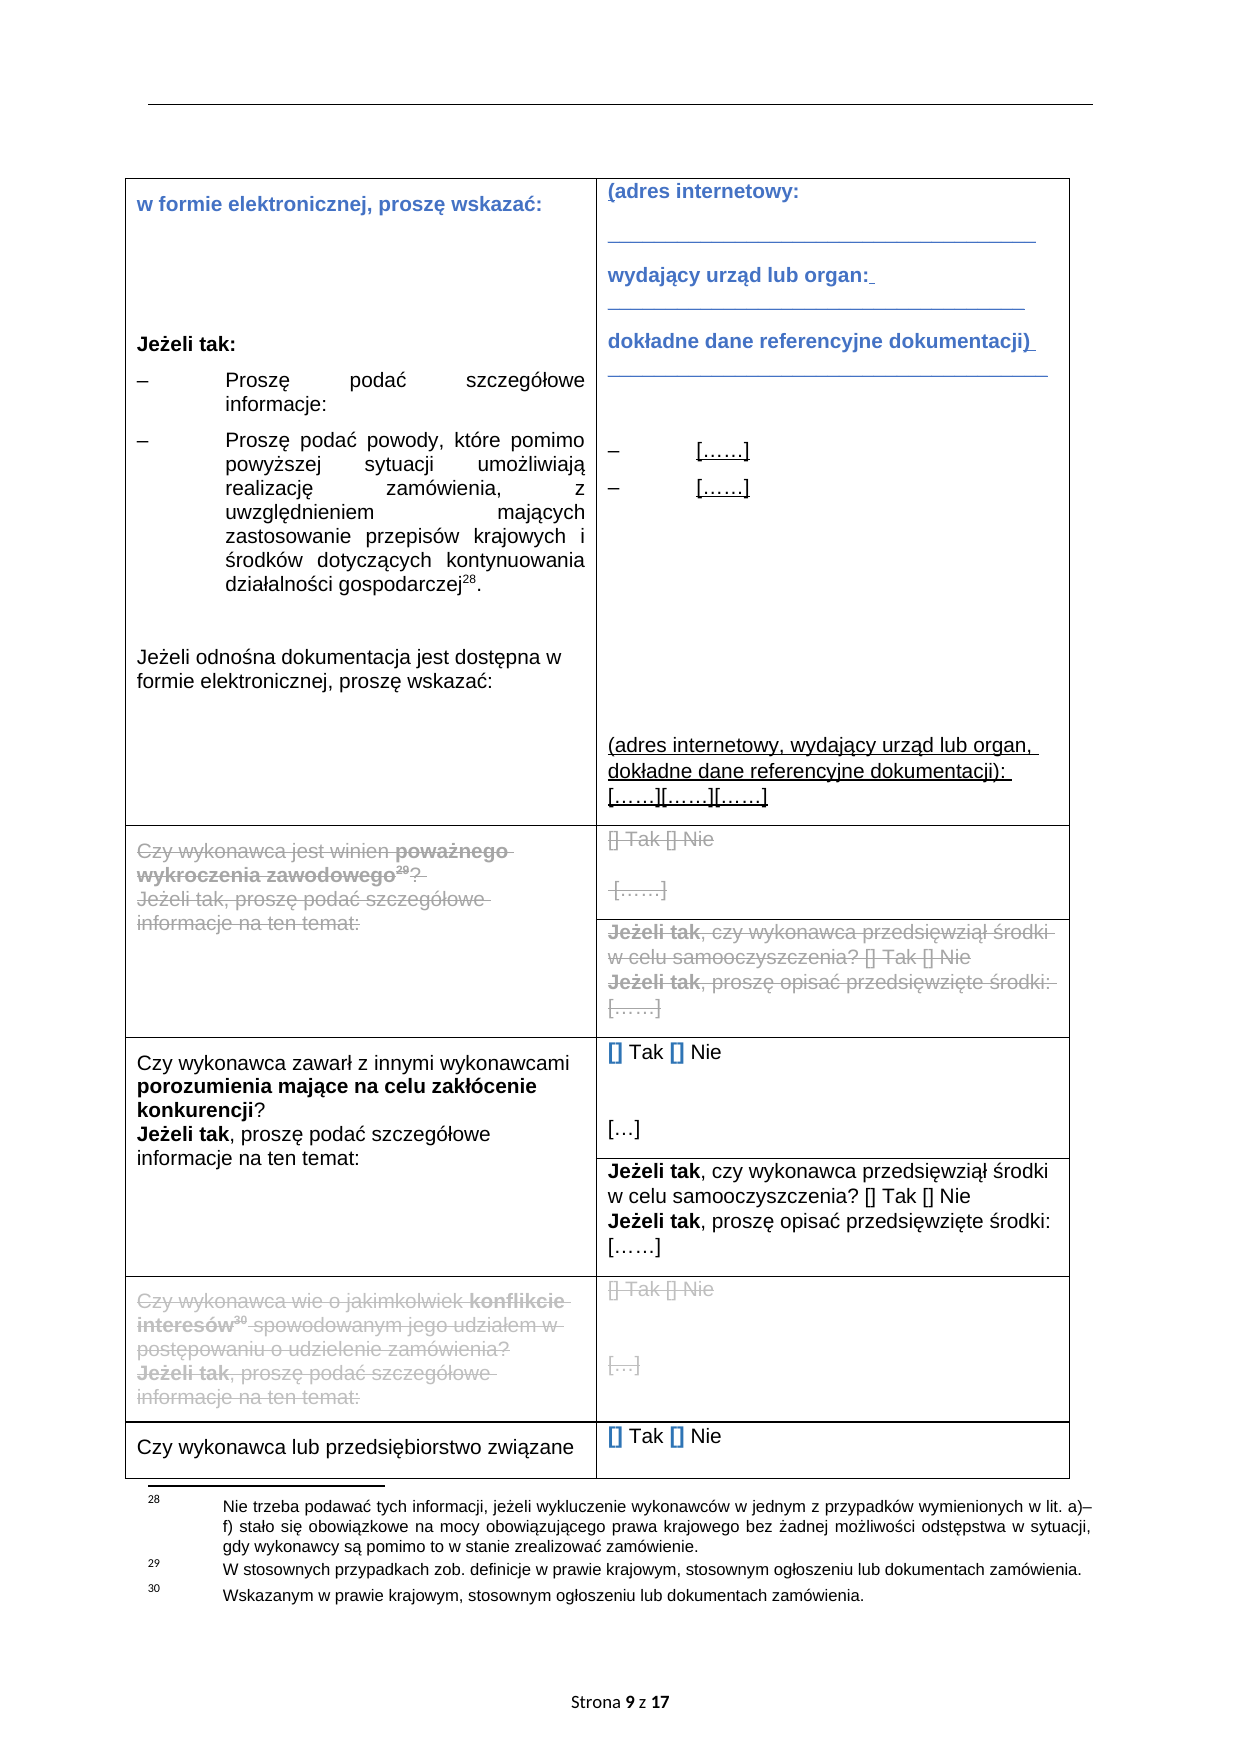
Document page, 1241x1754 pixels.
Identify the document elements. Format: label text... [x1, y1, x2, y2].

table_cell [126, 1423, 596, 1478]
table_cell Czy wykonawca zawarł z innymi wykonawcami porozumienia mające na celu zakłócenie konkurencji? Jeżeli tak, proszę podać szczegółowe informacje na ten temat: [126, 1038, 596, 1276]
table_cell [] Tak [] Nie […] [597, 1038, 1069, 1157]
table_cell Czy wykonawca wie o jakimkolwiek konflikcie interesów spowodowanym jego udziałem w postępowaniu o udzielenie zamówienia? Jeżeli tak, proszę podać szczegółowe informacje na ten temat: [126, 1277, 596, 1421]
table_cell [] Tak [] Nie […] [597, 1277, 1069, 1421]
table_cell Jeżeli tak, czy wykonawca przedsięwziął środki w celu samooczyszczenia? [] Tak [] Nie Jeżeli tak, proszę opisać przedsięwzięte środki: [……] [597, 1159, 1069, 1276]
table_cell [] Tak [] Nie […] [597, 1423, 1069, 1478]
table_cell Czy wykonawca jest winien poważnego wykroczenia zawodowego? Jeżeli tak, proszę podać szczegółowe informacje na ten temat: [126, 826, 596, 1037]
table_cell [126, 179, 596, 825]
table_cell Jeżeli tak, czy wykonawca przedsięwziął środki w celu samooczyszczenia? [] Tak [] Nie Jeżeli tak, proszę opisać przedsięwzięte środki: [……] [597, 920, 1069, 1037]
table_cell [] Tak [] Nie [……] [597, 826, 1069, 918]
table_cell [597, 179, 1069, 825]
